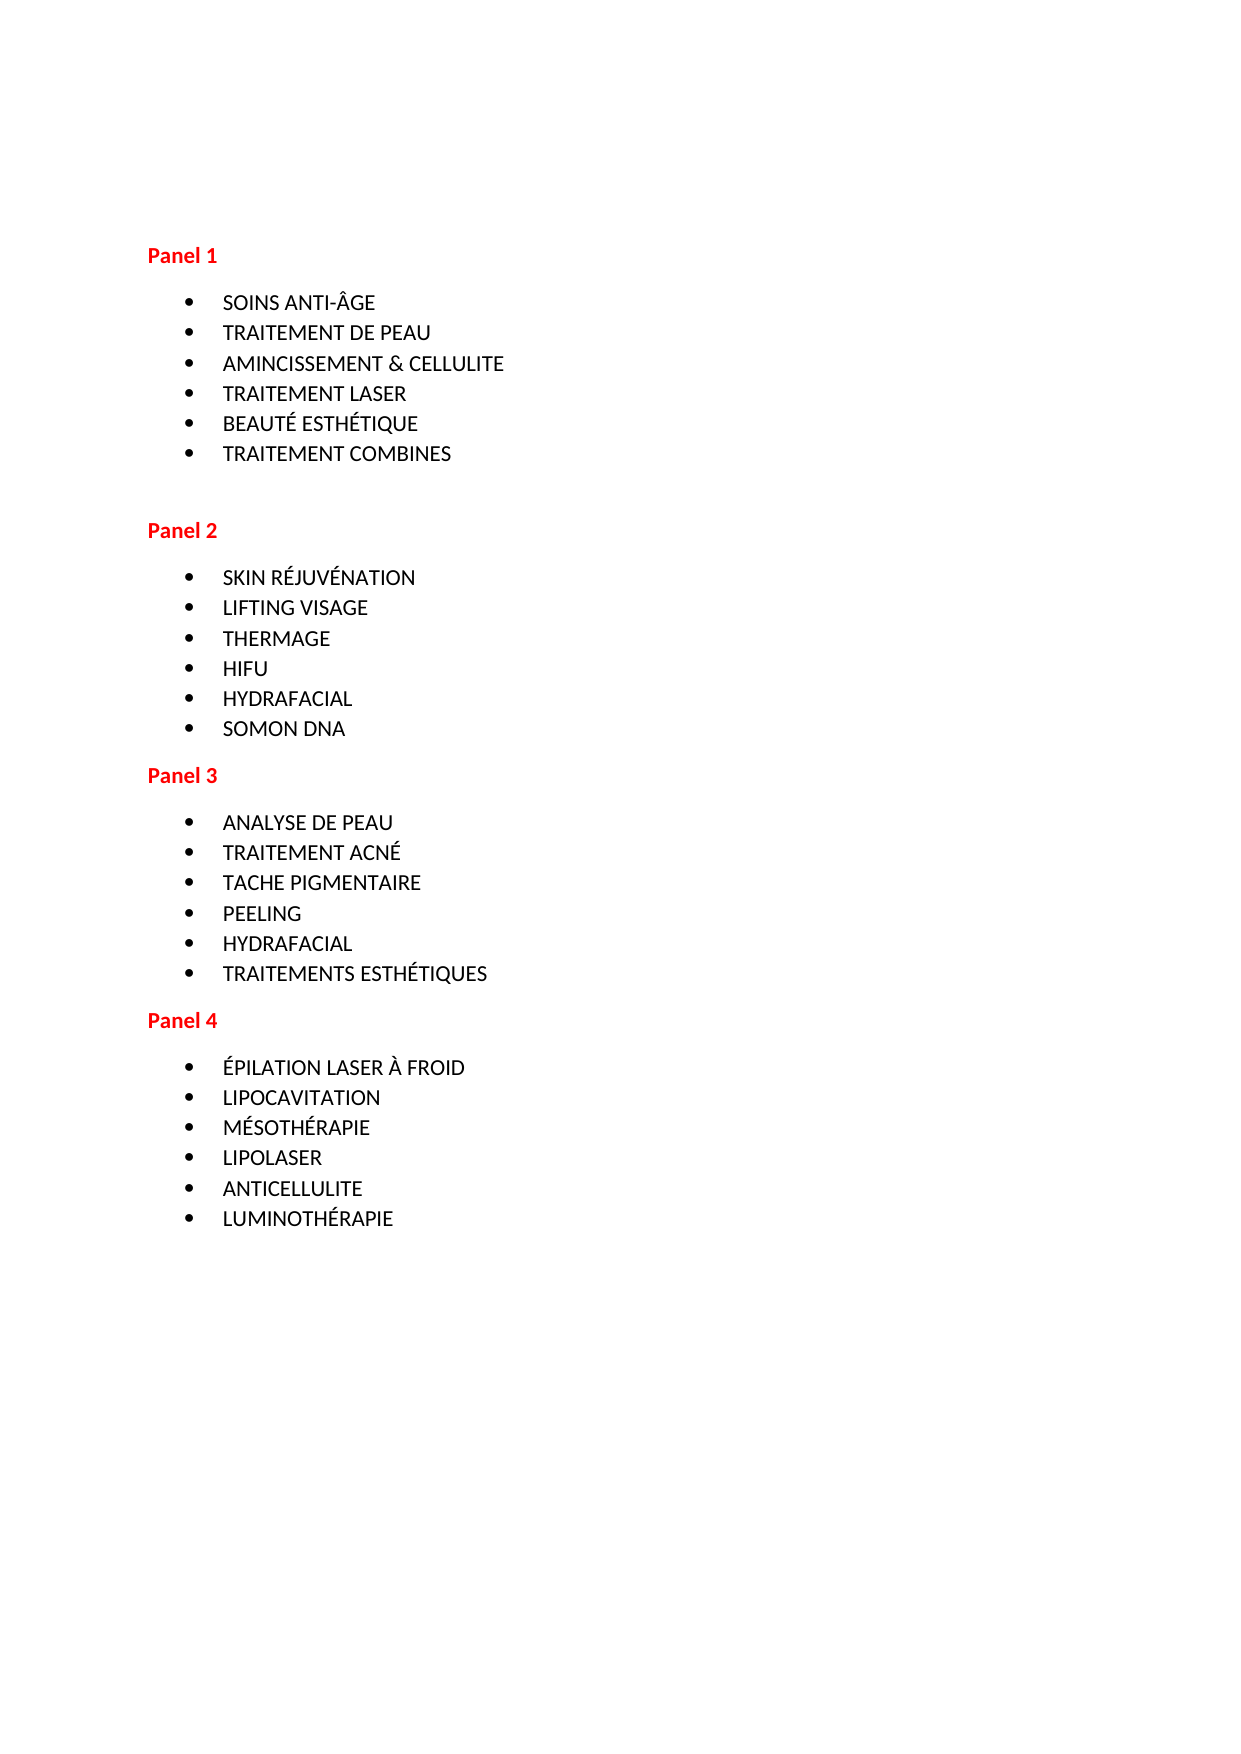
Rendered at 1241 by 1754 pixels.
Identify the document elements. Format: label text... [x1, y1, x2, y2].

list SKIN RÉJUVÉNATION [185, 563, 1093, 591]
list HYDRAFACIAL [185, 929, 1093, 957]
text Panel 3 [148, 761, 1093, 789]
list TRAITEMENT LASER [185, 379, 1093, 407]
list ANALYSE DE PEAU [185, 808, 1093, 836]
list THERMAGE [185, 624, 1093, 652]
list LIPOLASER [185, 1143, 1093, 1171]
text Panel 1 [148, 241, 1093, 269]
list HIFU [185, 654, 1093, 682]
list TRAITEMENT ACNÉ [185, 838, 1093, 866]
text Panel 4 [148, 1006, 1093, 1034]
list LIFTING VISAGE [185, 593, 1093, 621]
list PEELING [185, 899, 1093, 927]
list TRAITEMENT DE PEAU [185, 318, 1093, 346]
list SOINS ANTI-ÂGE [185, 288, 1093, 316]
list MÉSOTHÉRAPIE [185, 1113, 1093, 1141]
list ÉPILATION LASER À FROID [185, 1053, 1093, 1081]
text Panel 2 [148, 516, 1093, 544]
list TRAITEMENTS ESTHÉTIQUES [185, 959, 1093, 987]
list LIPOCAVITATION [185, 1083, 1093, 1111]
list AMINCISSEMENT & CELLULITE [185, 349, 1093, 377]
list ANTICELLULITE [185, 1174, 1093, 1202]
list BEAUTÉ ESTHÉTIQUE [185, 409, 1093, 437]
list TACHE PIGMENTAIRE [185, 868, 1093, 896]
list LUMINOTHÉRAPIE [185, 1204, 1093, 1232]
list HYDRAFACIAL [185, 684, 1093, 712]
list TRAITEMENT COMBINES [185, 439, 1093, 467]
list SOMON DNA [185, 714, 1093, 742]
